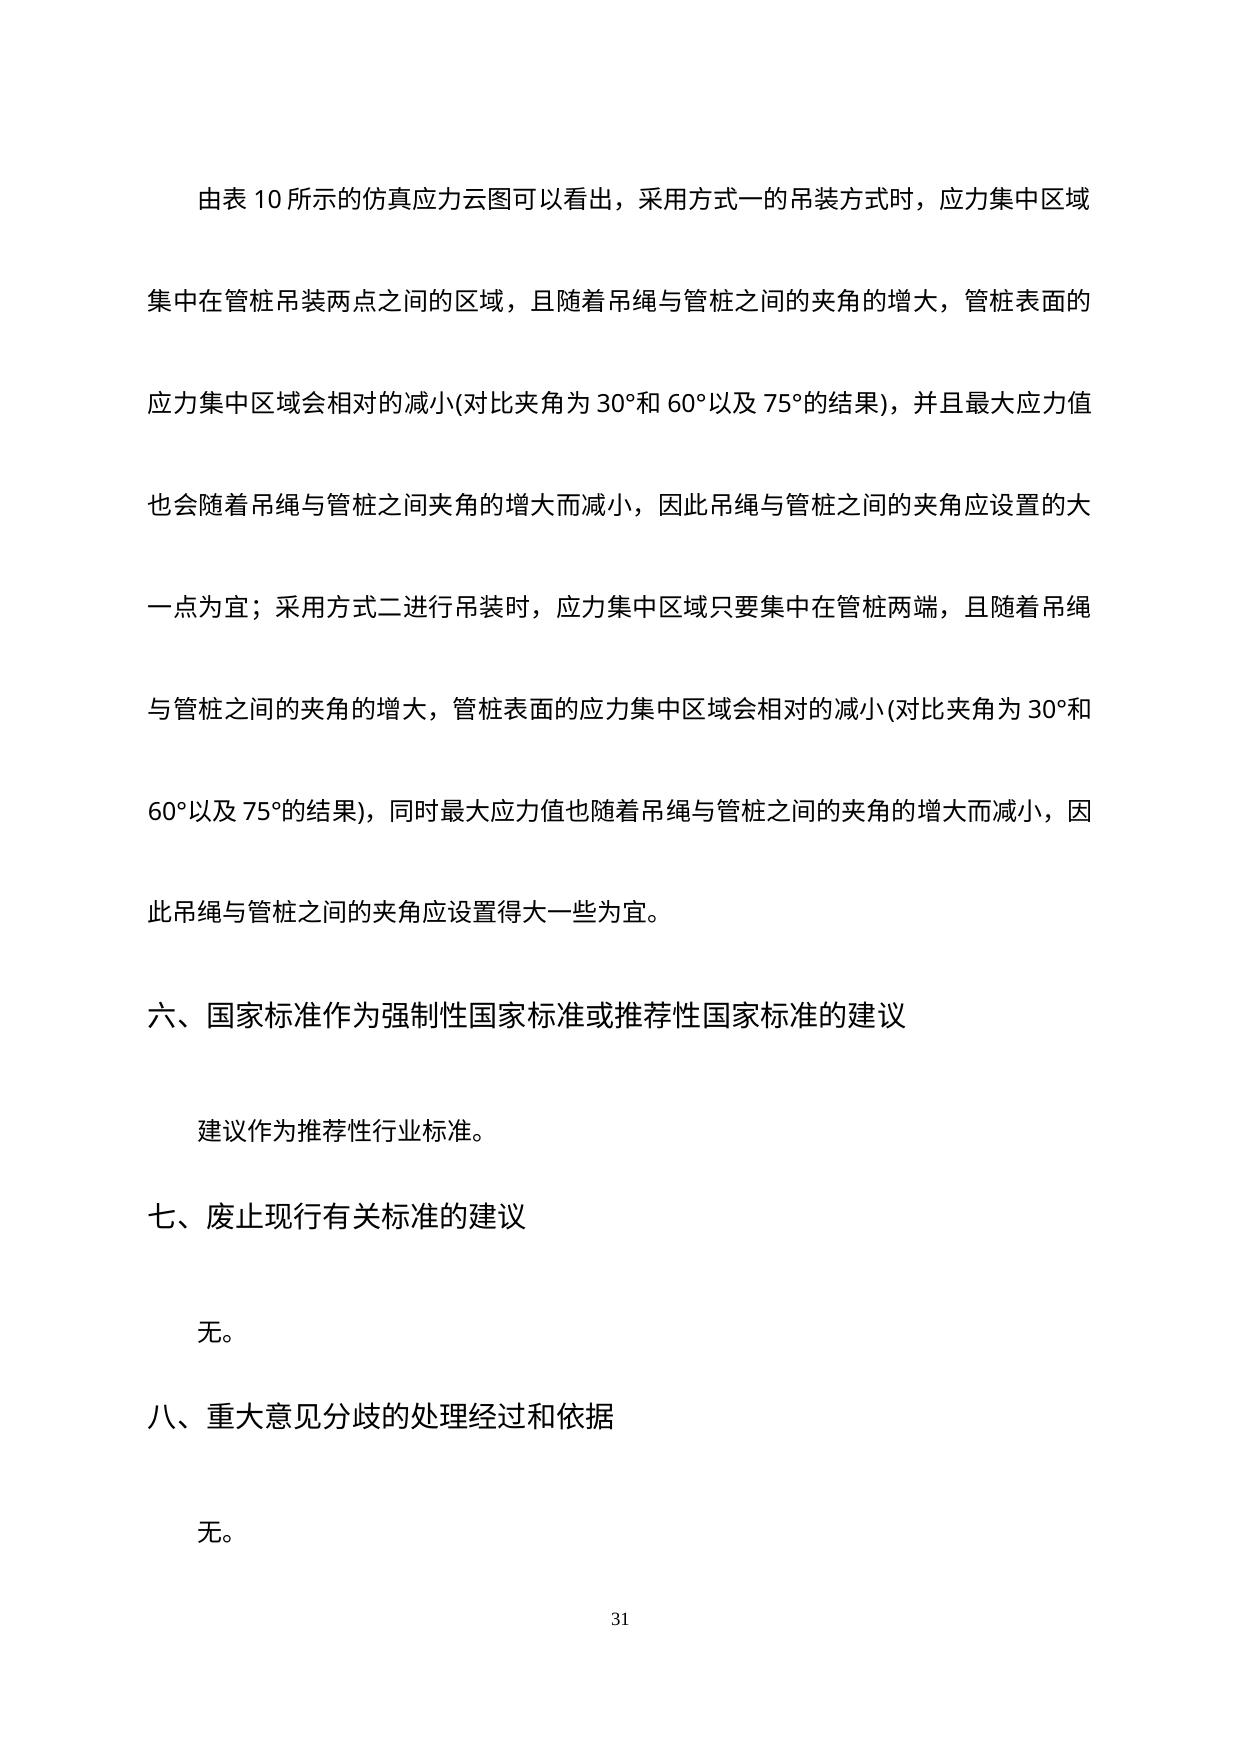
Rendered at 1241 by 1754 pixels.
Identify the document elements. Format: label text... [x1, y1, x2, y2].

text 无。 [148, 1296, 1067, 1364]
subtitle 七、废止现行有关标准的建议 [148, 1181, 1092, 1248]
text 无。 [148, 1497, 1067, 1565]
subtitle 六、国家标准作为强制性国家标准或推荐性国家标准的建议 [148, 980, 1092, 1048]
text 建议作为推荐性行业标准。 [148, 1096, 1067, 1164]
text 由表10所示的仿真应力云图可以看出，采用方式一的吊装方式时，应力集中区域集中在管桩吊装两点之间的区域，且随着吊绳与管桩之间的夹角的增大，管桩表面的应力集中区域会相对的减小(对比夹角为30°和60°以及75°的结果)，并且最大应力值也会随着吊绳与管桩之间夹角的增大而减小，因此吊绳与管桩之间的夹角应设置的大一点为宜；采用方式二进行吊装时，应力集中区域只要集中在管桩两端，且随着吊绳与管桩之间的夹角的增大，管桩表面的应力集中区域会相对的减小(对比夹角为30°和60°以及75°的结果)，同时最大应力值也随着吊绳与管桩之间的夹角的增大而减小，因此吊绳与管桩之间的夹角应设置得大一些为宜。 [148, 164, 1092, 945]
subtitle 八、重大意见分歧的处理经过和依据 [148, 1381, 1092, 1449]
